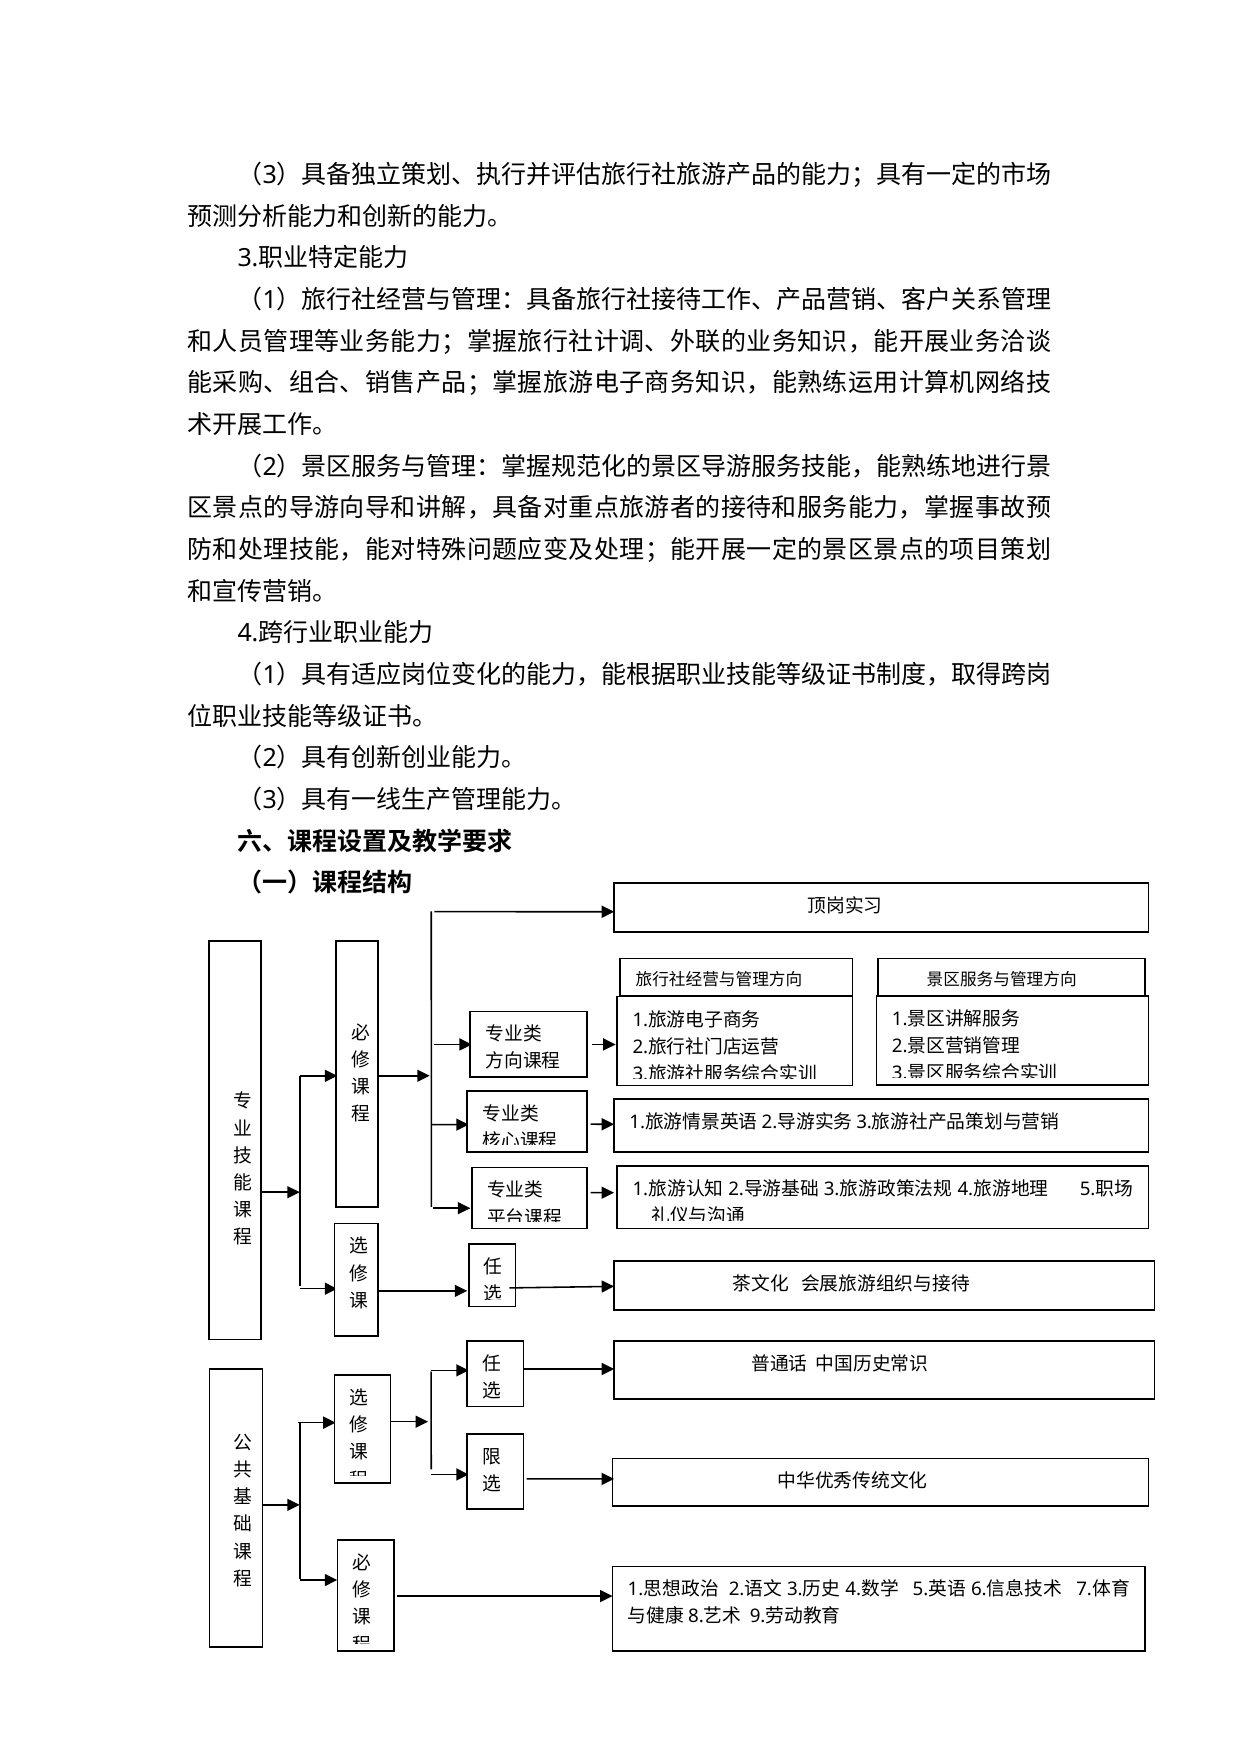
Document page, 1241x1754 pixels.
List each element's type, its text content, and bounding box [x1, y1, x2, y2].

text （2）景区服务与管理：掌握规范化的景区导游服务技能，能熟练地进行景区景点的导游向导和讲解，具备对重点旅游者的接待和服务能力，掌握事故预防和处理技能，能对特殊问题应变及处理；能开展一定的景区景点的项目策划和宣传营销。 [187, 442, 1053, 608]
text （1）具有适应岗位变化的能力，能根据职业技能等级证书制度，取得跨岗位职业技能等级证书。 [187, 650, 1053, 733]
text 六、课程设置及教学要求 [237, 817, 1053, 858]
text （1）旅行社经营与管理：具备旅行社接待工作、产品营销、客户关系管理和人员管理等业务能力；掌握旅行社计调、外联的业务知识，能开展业务洽谈，能采购、组合、销售产品；掌握旅游电子商务知识，能熟练运用计算机网络技术开展工作。 [187, 275, 1053, 442]
text （2）具有创新创业能力。 [187, 733, 1053, 775]
text 3.职业特定能力 [187, 233, 1053, 275]
text （一）课程结构 [237, 858, 1053, 900]
text （3）具备独立策划、执行并评估旅行社旅游产品的能力；具有一定的市场预测分析能力和创新的能力。 [187, 150, 1053, 233]
text （3）具有一线生产管理能力。 [187, 775, 1053, 817]
text 4.跨行业职业能力 [187, 608, 1053, 650]
